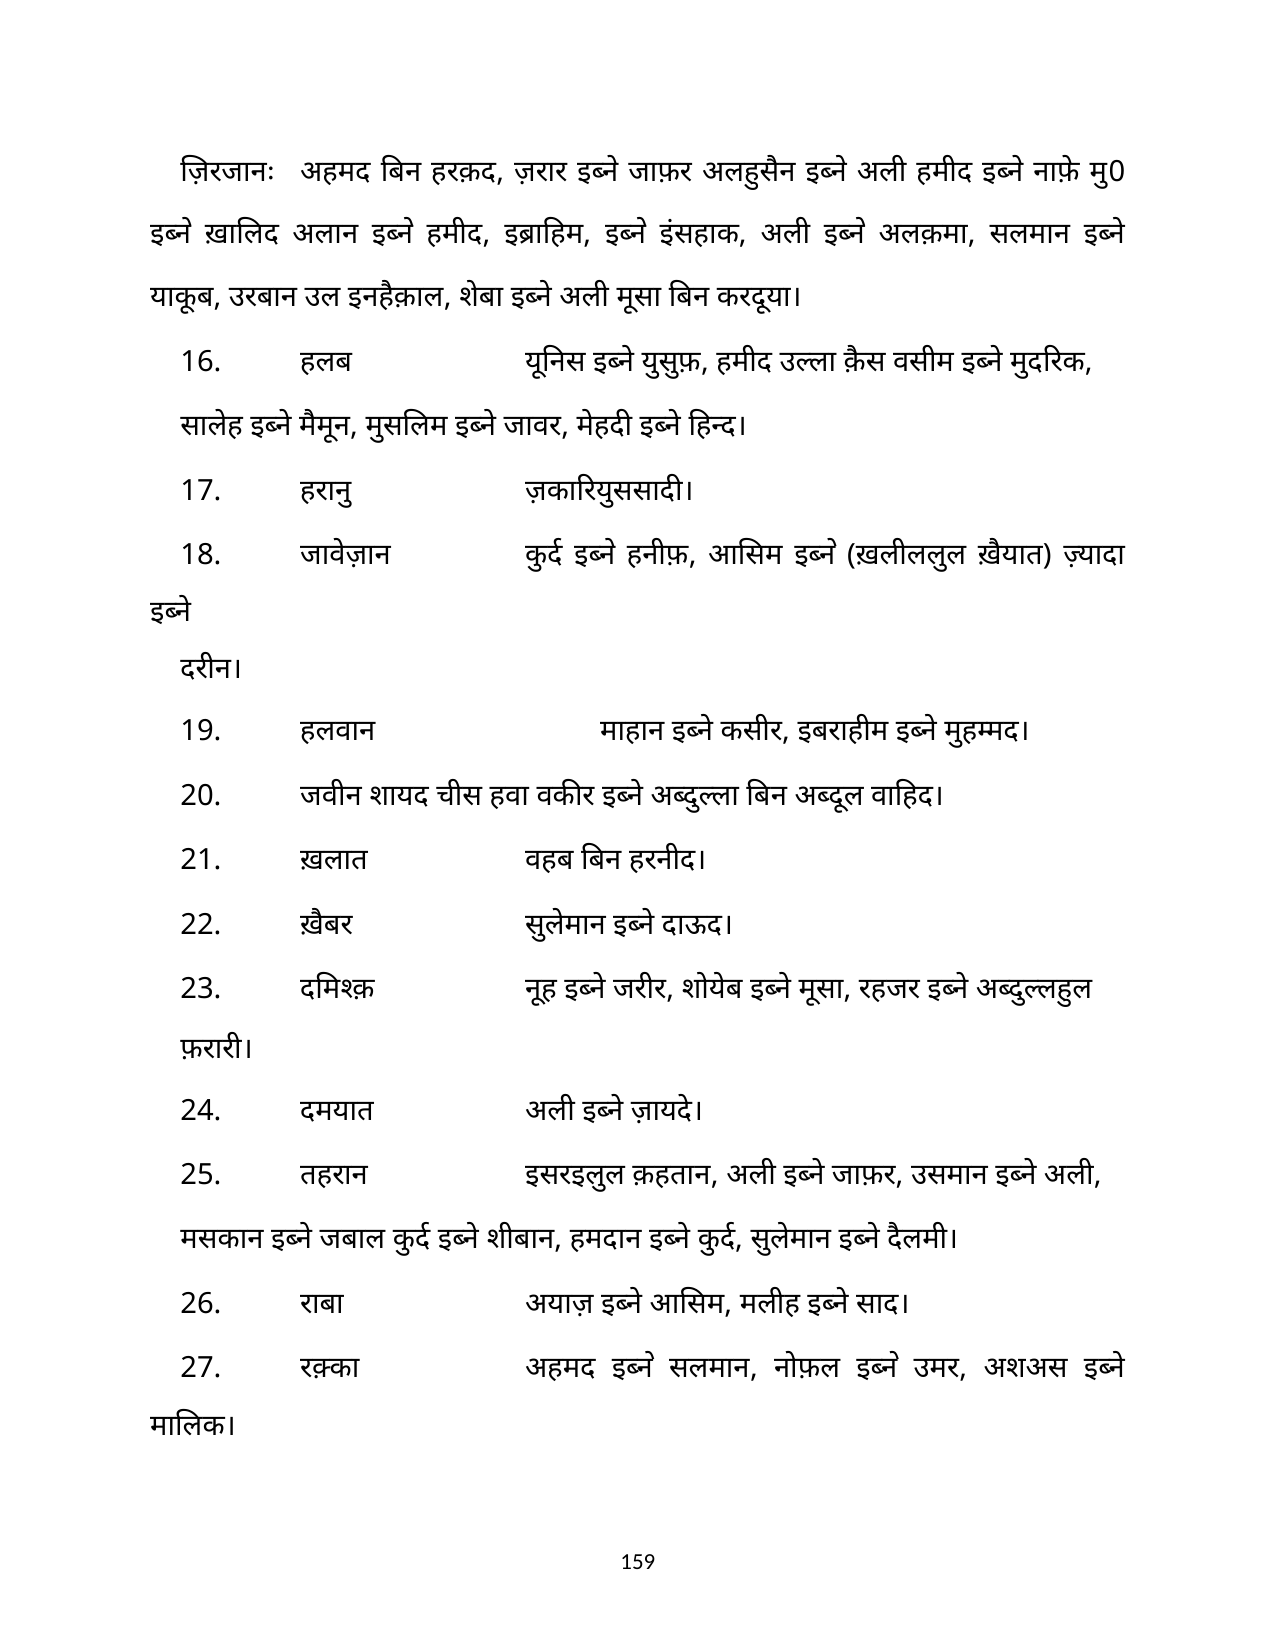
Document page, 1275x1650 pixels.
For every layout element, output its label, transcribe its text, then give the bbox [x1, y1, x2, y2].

text सालेह इब्ने मैमून, मुसलिम इब्ने जावर, मेहदी इब्ने हिन्द। [150, 404, 1125, 448]
text 18. जावेज़ान कुर्द इब्ने हनीफ़, आसिम इब्ने (ख़लीललुल ख़ैयात) ज़्यादा इब्ने [150, 533, 1125, 633]
text 25. तहरान इसरइलुल क़हतान, अली इब्ने जाफ़र, उसमान इब्ने अली, [150, 1153, 1125, 1196]
text 23. दमिश्क़ नूह इब्ने जरीर, शोयेब इब्ने मूसा, रहजर इब्ने अब्दुल्लहुल [150, 967, 1125, 1010]
text 22. ख़ैबर सुलेमान इब्ने दाऊद। [150, 903, 1125, 946]
text 27. रक़्का अहमद इब्ने सलमान, नोफ़ल इब्ने उमर, अशअस इब्ने मालिक। [150, 1347, 1125, 1447]
text 21. ख़लात वहब बिन हरनीद। [150, 838, 1125, 881]
text 24. दमयात अली इब्ने ज़ायदे। [150, 1089, 1125, 1132]
text 20. जवीन शायद चीस हवा वकीर इब्ने अब्दुल्ला बिन अब्दूल वाहिद। [150, 774, 1125, 817]
text 16. हलब यूनिस इब्ने युसुफ़, हमीद उल्ला क़ैस वसीम इब्ने मुदरिक, [150, 340, 1125, 383]
text दरीन। [150, 652, 1125, 691]
text 26. राबा अयाज़ इब्ने आसिम, मलीह इब्ने साद। [150, 1282, 1125, 1325]
text ज़िरजानः अहमद बिन हरक़द, ज़रार इब्ने जाफ़र अलहुसैन इब्ने अली हमीद इब्ने नाफ़े मु0 इब्ने ख़ालिद अलान इब्ने हमीद, इब्राहिम, इब्ने इंसहाक, अली इब्ने अलक़मा, सलमान इब्ने याकूब, उरबान उल इनहैक़ाल, शेबा इब्ने अली मूसा बिन करदूया। [150, 150, 1125, 319]
text मसकान इब्ने जबाल कुर्द इब्ने शीबान, हमदान इब्ने कुर्द, सुलेमान इब्ने दैलमी। [150, 1218, 1125, 1261]
text 17. हरानु ज़कारियुससादी। [150, 469, 1125, 512]
text फ़रारी। [150, 1032, 1125, 1070]
text 19. हलवान माहान इब्ने कसीर, इबराहीम इब्ने मुहम्मद। [150, 709, 1125, 752]
